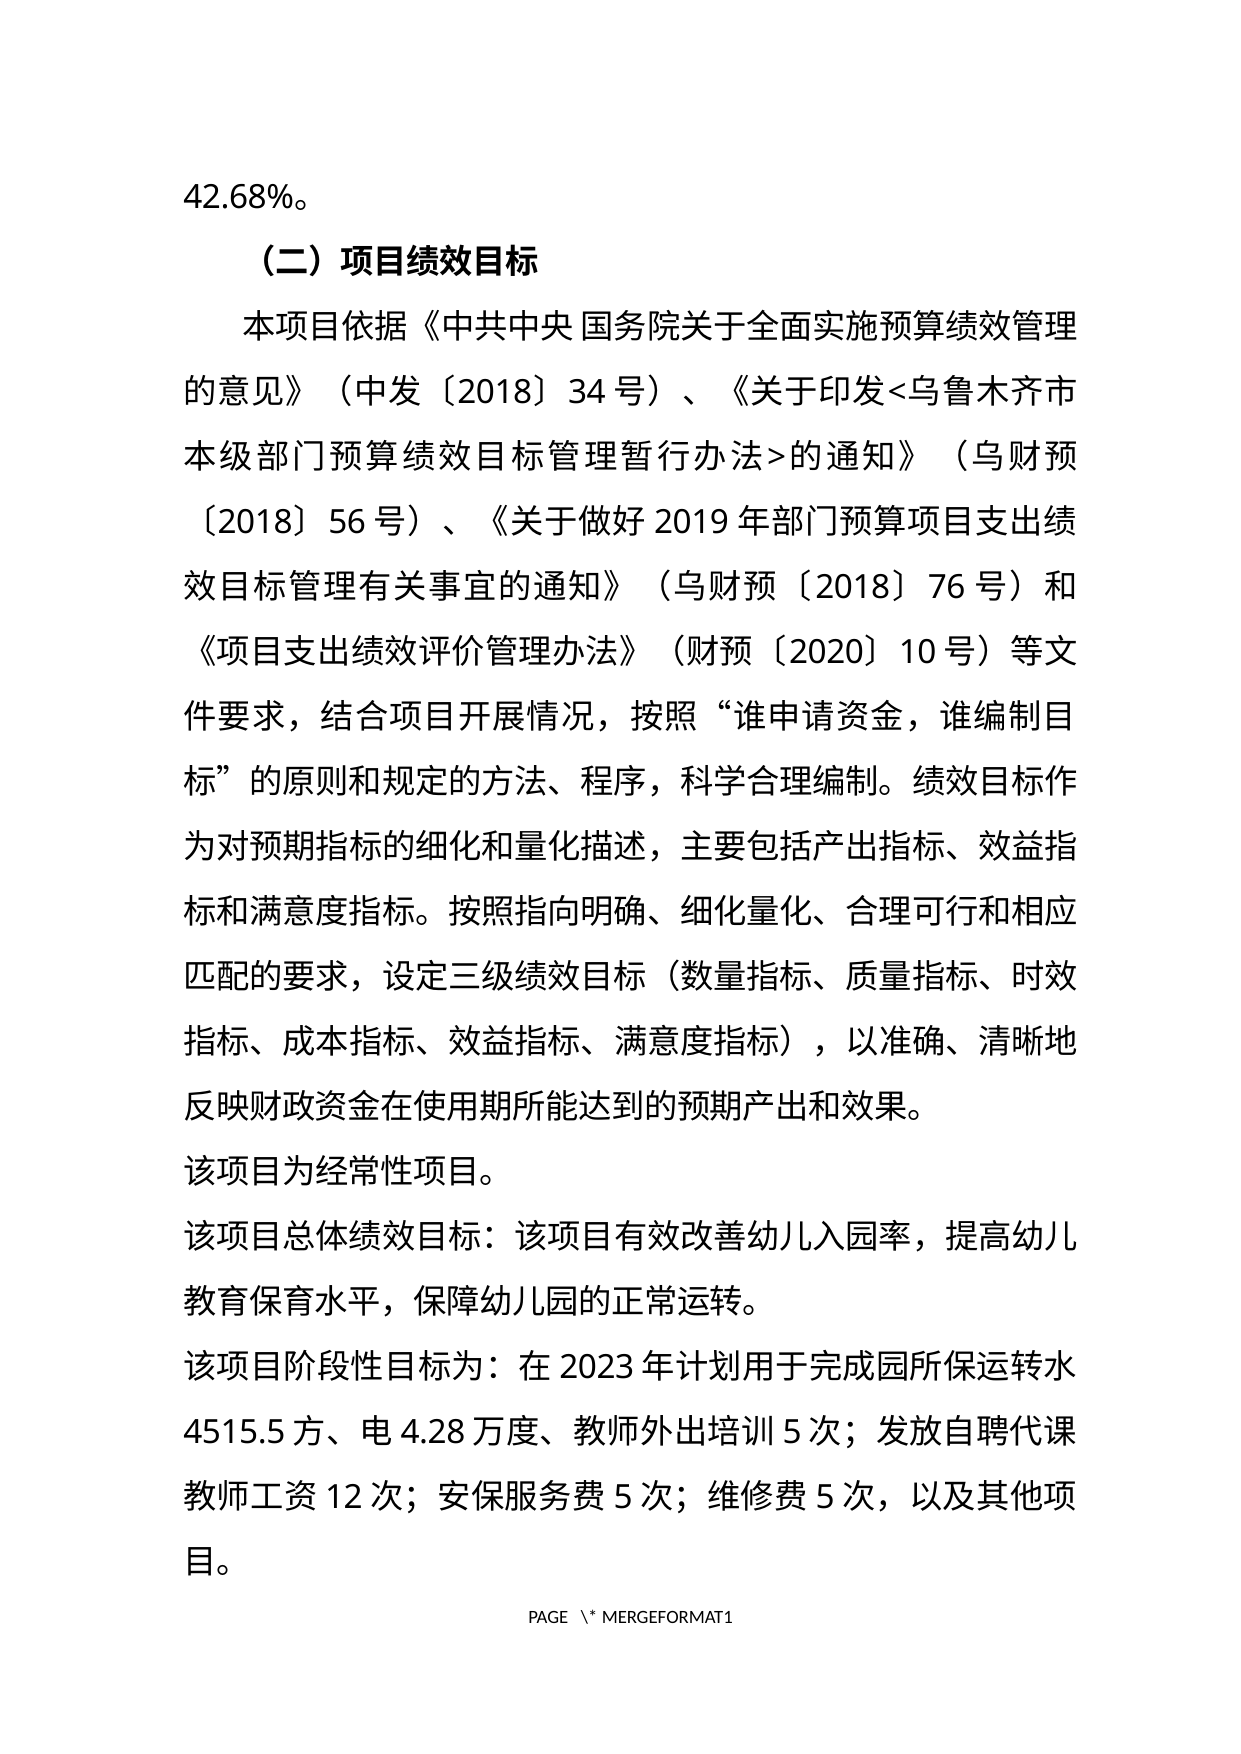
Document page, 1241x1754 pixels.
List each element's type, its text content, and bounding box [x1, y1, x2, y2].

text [183, 162, 1078, 227]
text （二）项目绩效目标 [183, 227, 1078, 292]
text 本项目依据《中共中央 国务院关于全面实施预算绩效管理的意见》（中发〔2018〕34号）、《关于印发<乌鲁木齐市本级部门预算绩效目标管理暂行办法>的通知》（乌财预〔2018〕56号）、《关于做好2019年部门预算项目支出绩效目标管理有关事宜的通知》（乌财预〔2018〕76号）和《项目支出绩效评价管理办法》（财预〔2020〕10号）等文件要求，结合项目开展情况，按照“谁申请资金，谁编制目标”的原则和规定的方法、程序，科学合理编制。绩效目标作为对预期指标的细化和量化描述，主要包括产出指标、效益指标和满意度指标。按照指向明确、细化量化、合理可行和相应匹配的要求，设定三级绩效目标（数量指标、质量指标、时效指标、成本指标、效益指标、满意度指标），以准确、清晰地反映财政资金在使用期所能达到的预期产出和效果。 该项目为经常性项目。 该项目总体绩效目标：该项目有效改善幼儿入园率，提高幼儿教育保育水平，保障幼儿园的正常运转。 该项目阶段性目标为：在2023年计划用于完成园所保运转水4515.5方、电4.28万度、教师外出培训5次；发放自聘代课教师工资12次；安保服务费5次；维修费5次，以及其他项目。 [183, 292, 1078, 1592]
